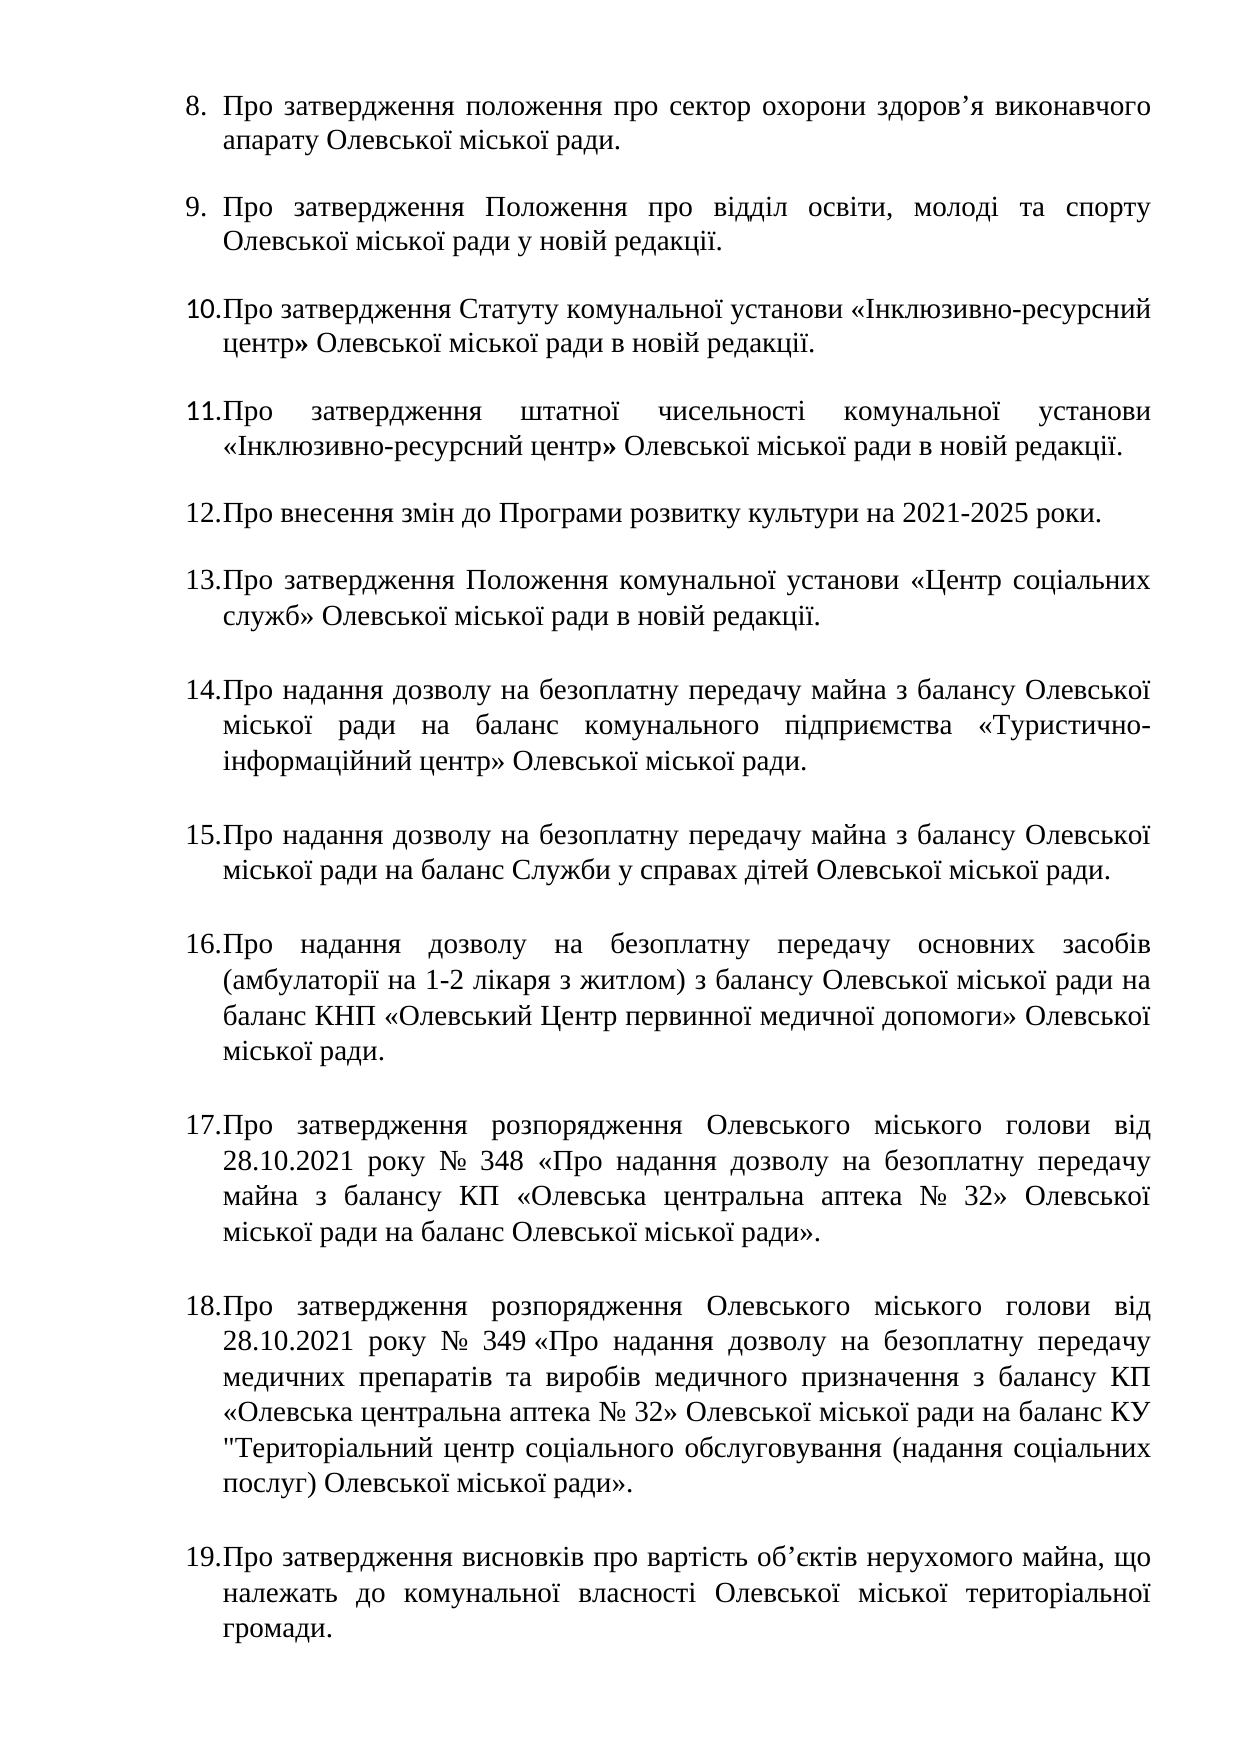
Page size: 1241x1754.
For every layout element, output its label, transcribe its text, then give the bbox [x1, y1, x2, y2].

list Про внесення змін до Програми розвитку культури на 2021-2025 роки. [185, 495, 1152, 529]
list Про затвердження положення про сектор охорони здоров’я виконавчого апарату Олевської міської ради. [185, 88, 1152, 156]
list Про надання дозволу на безоплатну передачу основних засобів (амбулаторії на 1-2 лікаря з житлом) з балансу Олевської міської ради на баланс КНП «Олевський Центр первинної медичної допомоги» Олевської міської ради. [185, 927, 1152, 1067]
list Про затвердження Статуту комунальної установи «Інклюзивно-ресурсний центр» Олевської міської ради в новій редакції. [185, 290, 1152, 359]
list Про надання дозволу на безоплатну передачу майна з балансу Олевської міської ради на баланс Служби у справах дітей Олевської міської ради. [185, 817, 1152, 886]
list Про затвердження штатної чисельності комунальної установи «Інклюзивно-ресурсний центр» Олевської міської ради в новій редакції. [185, 392, 1152, 462]
list Про затвердження розпорядження Олевського міського голови від 28.10.2021 року № 348 «Про надання дозволу на безоплатну передачу майна з балансу КП «Олевська центральна аптека № 32» Олевської міської ради на баланс Олевської міської ради». [185, 1107, 1152, 1247]
list Про затвердження розпорядження Олевського міського голови від 28.10.2021 року № 349 «Про надання дозволу на безоплатну передачу медичних препаратів та виробів медичного призначення з балансу КП «Олевська центральна аптека № 32» Олевської міської ради на баланс КУ "Територіальний центр соціального обслуговування (надання соціальних послуг) Олевської міської ради». [185, 1288, 1152, 1499]
list Про затвердження висновків про вартість об’єктів нерухомого майна, що належать до комунальної власності Олевської міської територіальної громади. [185, 1539, 1152, 1644]
list Про затвердження Положення комунальної установи «Центр соціальних служб» Олевської міської ради в новій редакції. [185, 562, 1152, 631]
list Про надання дозволу на безоплатну передачу майна з балансу Олевської міської ради на баланс комунального підприємства «Туристично-інформаційний центр» Олевської міської ради. [185, 672, 1152, 776]
list Про затвердження Положення про відділ освіти, молоді та спорту Олевської міської ради у новій редакції. [185, 189, 1152, 256]
